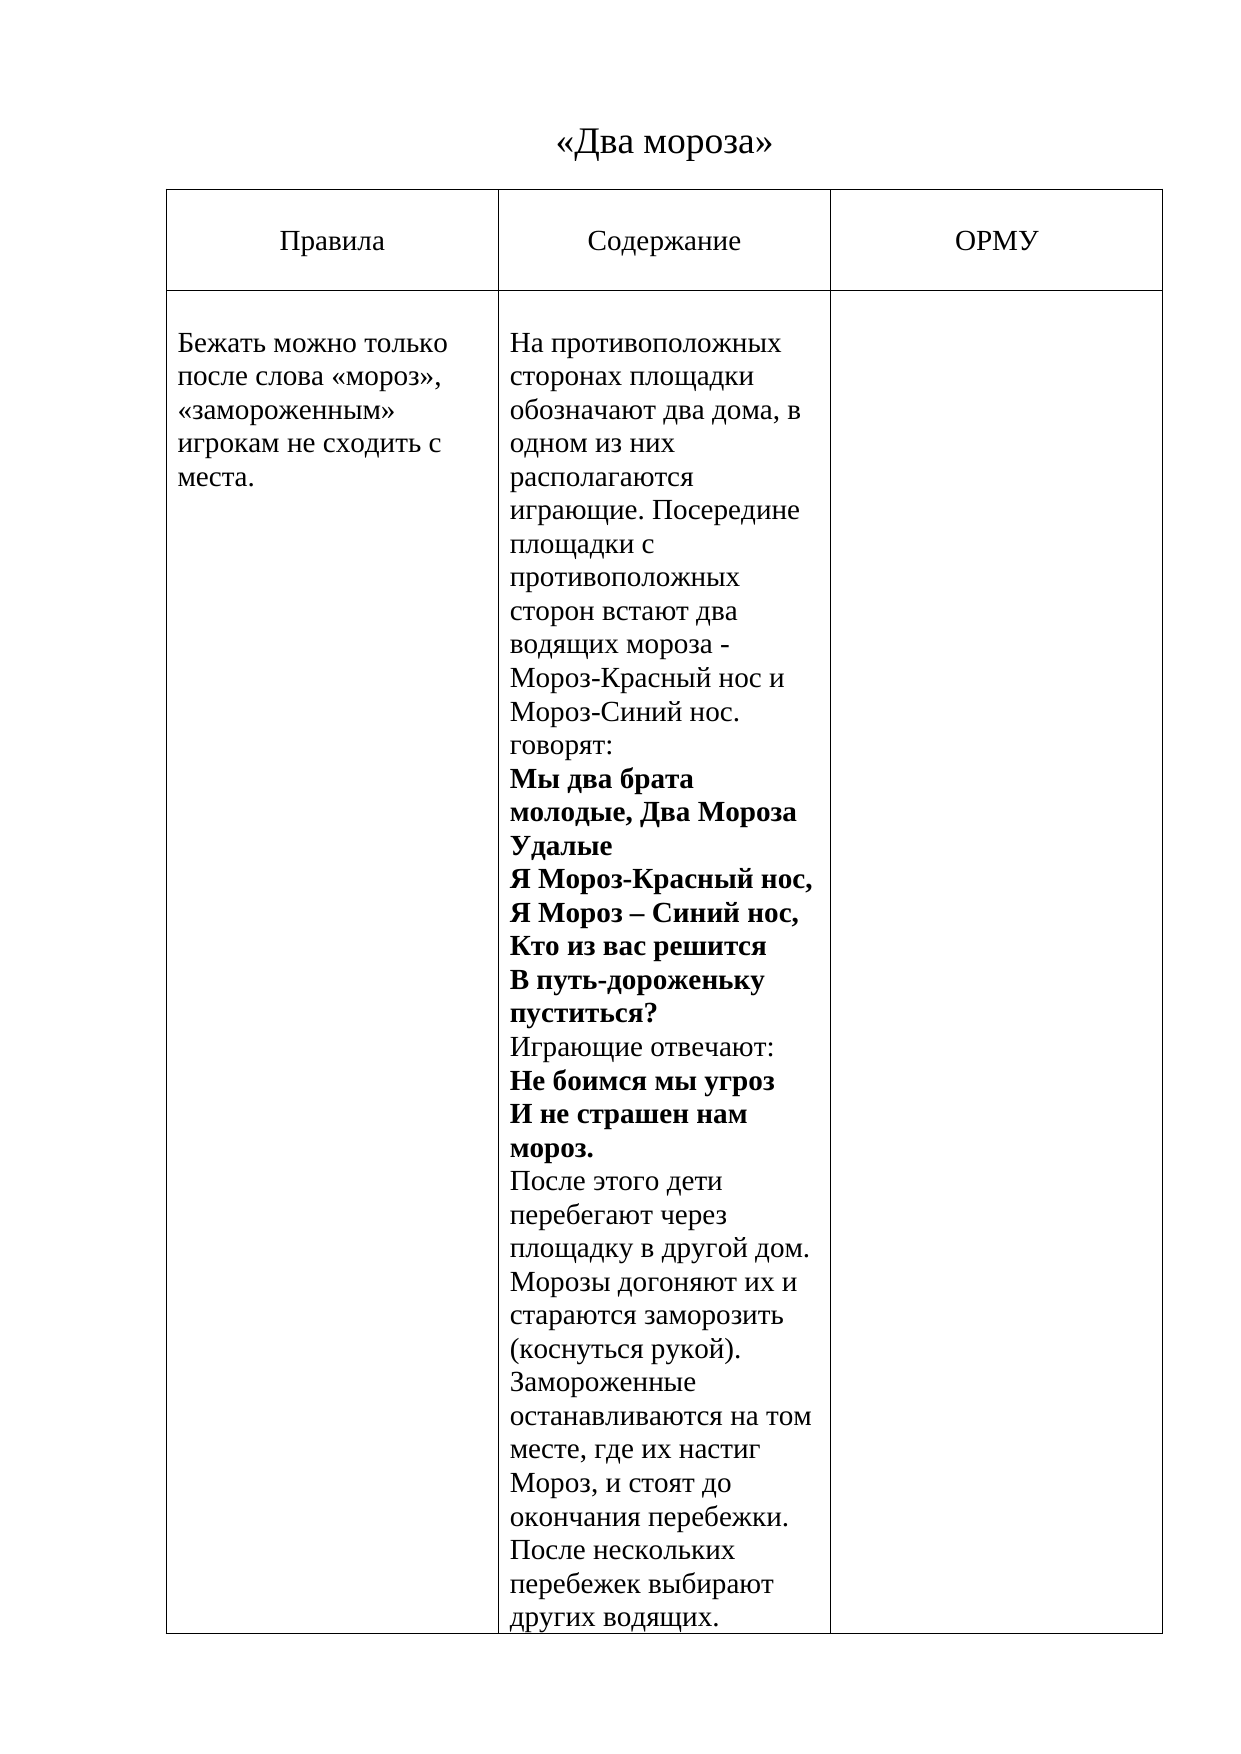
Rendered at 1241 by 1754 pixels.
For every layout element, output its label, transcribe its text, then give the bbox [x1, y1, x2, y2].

table_header ОРМУ [831, 190, 1162, 290]
table_cell Бежать можно только после слова «мороз», «замороженным» игрокам не сходить с места. [167, 291, 498, 1633]
text «Два мороза» [177, 118, 1152, 161]
table_cell На противоположных сторонах площадки обозначают два дома, в одном из них располагаются играющие. Посередине площадки с противоположных сторон встают два водящих мороза - Мороз-Красный нос и Мороз-Синий нос. говорят: Мы два брата молодые, Два Мороза Удалые Я Мороз-Красный нос, Я Мороз – Синий нос, Кто из вас решится В путь-дороженьку пуститься? Играющие отвечают: Не боимся мы угроз И не страшен нам мороз. После этого дети перебегают через площадку в другой дом. Морозы догоняют их и стараются заморозить (коснуться рукой). Замороженные останавливаются на том месте, где их настиг Мороз, и стоят до окончания перебежки. После нескольких перебежек выбирают других водящих. [499, 291, 830, 1633]
table_cell [831, 291, 1162, 1633]
table_header Правила [167, 190, 498, 290]
table_header Содержание [499, 190, 830, 290]
